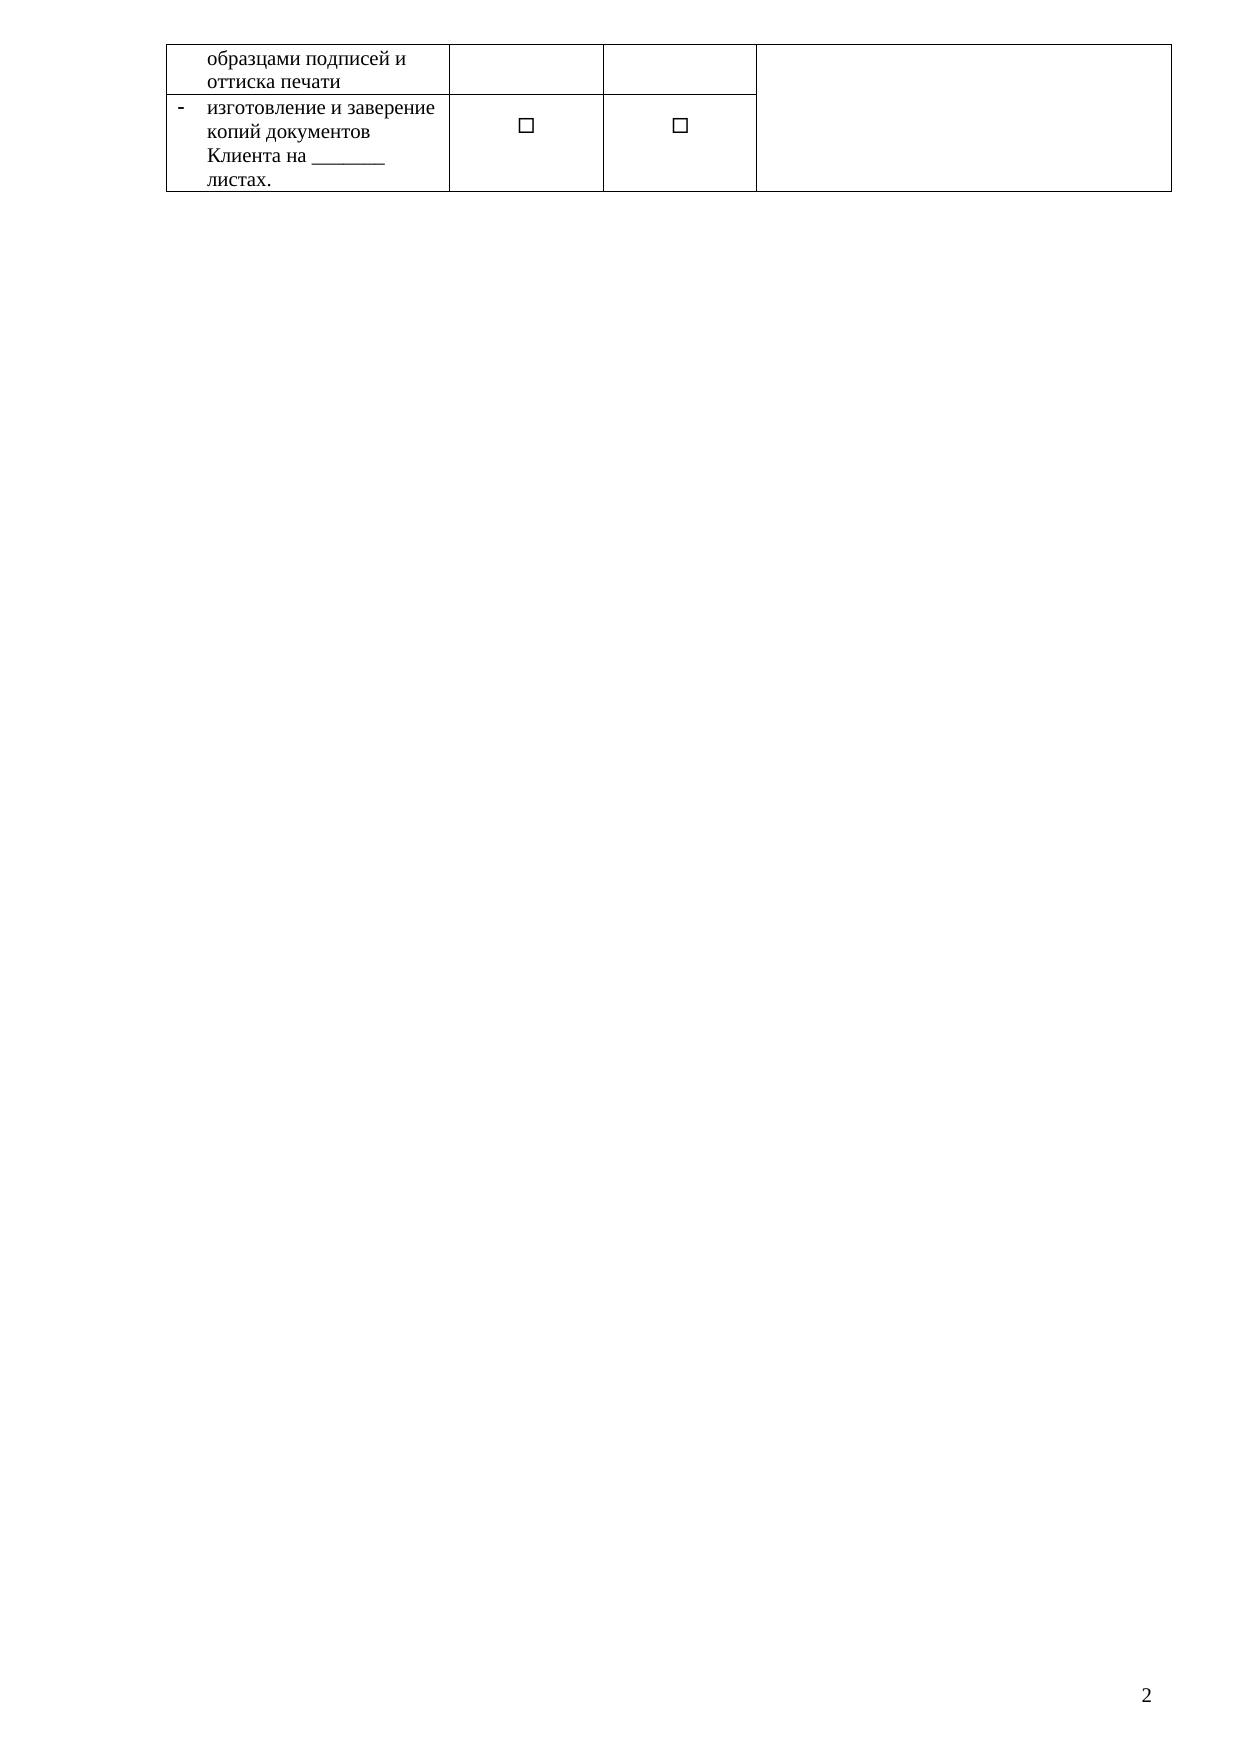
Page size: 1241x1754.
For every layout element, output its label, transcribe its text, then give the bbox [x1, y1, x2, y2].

table_cell [450, 95, 603, 191]
table_cell [604, 95, 756, 191]
table_cell [604, 45, 756, 93]
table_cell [167, 45, 449, 93]
table_cell [450, 45, 603, 93]
table_cell изготовление и заверение копий документов Клиента на _______ листах. [167, 95, 449, 191]
